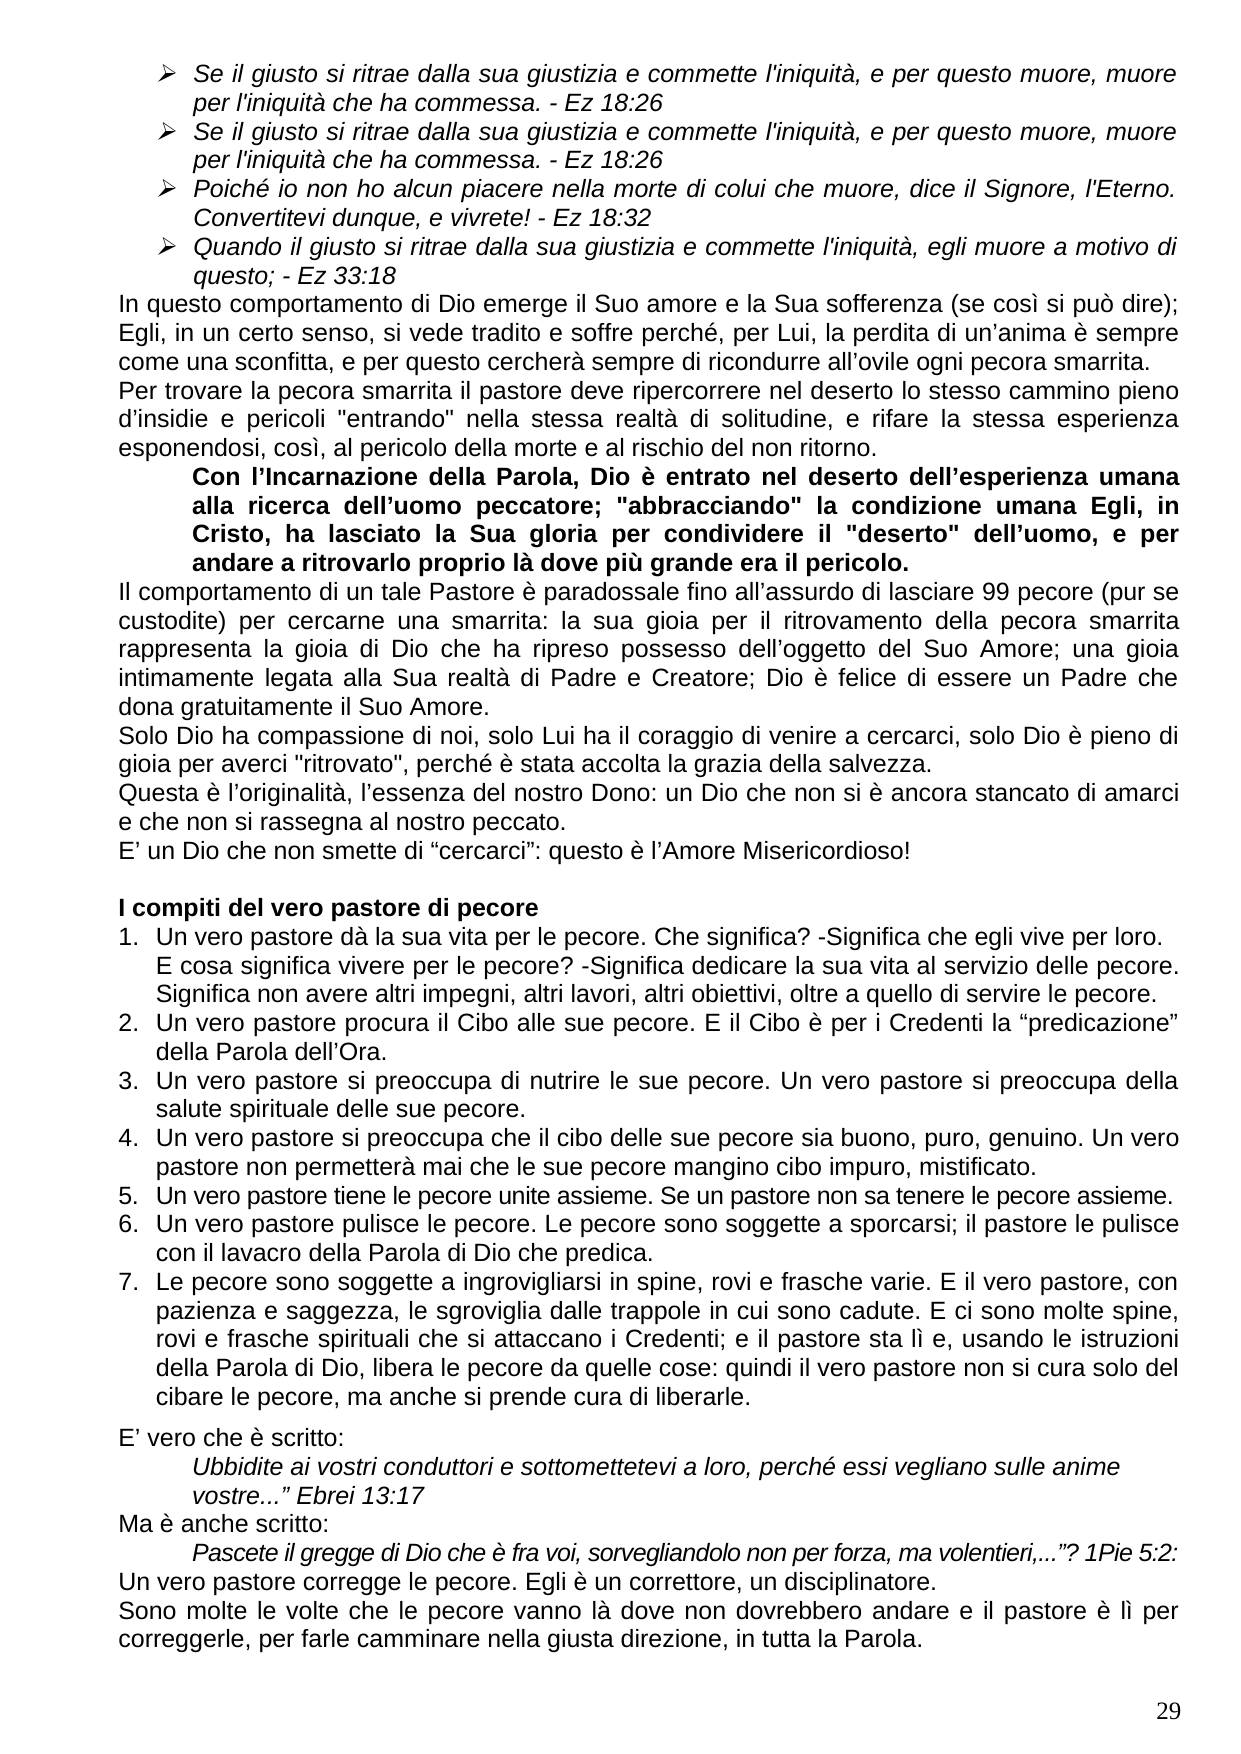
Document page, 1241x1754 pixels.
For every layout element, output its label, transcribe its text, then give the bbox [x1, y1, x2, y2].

list Un vero pastore si preoccupa di nutrire le sue pecore. Un vero pastore si preoccupa della salute spirituale delle sue pecore. [118, 1066, 1181, 1123]
list Se il giusto si ritrae dalla sua giustizia e commette l'iniquità, e per questo muore, muore per l'iniquità che ha commessa. - Ez 18:26 [156, 59, 1181, 117]
list Quando il giusto si ritrae dalla sua giustizia e commette l'iniquità, egli muore a motivo di questo; - Ez 33:18 [156, 232, 1181, 289]
list Un vero pastore procura il Cibo alle sue pecore. E il Cibo è per i Credenti la “predicazione” della Parola dell’Ora. [118, 1008, 1181, 1066]
text Questa è l’originalità, l’essenza del nostro Dono: un Dio che non si è ancora stancato di amarci e che non si rassegna al nostro peccato. [118, 778, 1181, 836]
list Se il giusto si ritrae dalla sua giustizia e commette l'iniquità, e per questo muore, muore per l'iniquità che ha commessa. - Ez 18:26 [156, 117, 1181, 174]
text Ubbidite ai vostri conduttori e sottomettetevi a loro, perché essi vegliano sulle anime [192, 1452, 1181, 1481]
text Ma è anche scritto: [118, 1509, 1181, 1538]
list Le pecore sono soggette a ingrovigliarsi in spine, rovi e frasche varie. E il vero pastore, con pazienza e saggezza, le sgroviglia dalle trappole in cui sono cadute. E ci sono molte spine, rovi e frasche spirituali che si attaccano i Credenti; e il pastore sta lì e, usando le istruzioni della Parola di Dio, libera le pecore da quelle cose: quindi il vero pastore non si cura solo del cibare le pecore, ma anche si prende cura di liberarle. [118, 1267, 1181, 1411]
text vostre...” Ebrei 13:17 [192, 1481, 1181, 1509]
list Poiché io non ho alcun piacere nella morte di colui che muore, dice il Signore, l'Eterno. Convertitevi dunque, e vivrete! - Ez 18:32 [156, 174, 1181, 232]
list Un vero pastore pulisce le pecore. Le pecore sono soggette a sporcarsi; il pastore le pulisce con il lavacro della Parola di Dio che predica. [118, 1209, 1181, 1267]
list Un vero pastore tiene le pecore unite assieme. Se un pastore non sa tenere le pecore assieme. [118, 1181, 1181, 1209]
text In questo comportamento di Dio emerge il Suo amore e la Sua sofferenza (se così si può dire); Egli, in un certo senso, si vede tradito e soffre perché, per Lui, la perdita di un’anima è sempre come una sconfitta, e per questo cercherà sempre di ricondurre all’ovile ogni pecora smarrita. [118, 289, 1181, 376]
text E cosa significa vivere per le pecore? -Significa dedicare la sua vita al servizio delle pecore. Significa non avere altri impegni, altri lavori, altri obiettivi, oltre a quello di servire le pecore. [156, 951, 1181, 1008]
list Un vero pastore dà la sua vita per le pecore. Che significa? -Significa che egli vive per loro. [118, 922, 1181, 951]
text Pascete il gregge di Dio che è fra voi, sorvegliandolo non per forza, ma volentieri,...”? 1Pie 5:2: [192, 1538, 1181, 1567]
text Sono molte le volte che le pecore vanno là dove non dovrebbero andare e il pastore è lì per correggerle, per farle camminare nella giusta direzione, in tutta la Parola. [118, 1596, 1181, 1653]
text Il comportamento di un tale Pastore è paradossale fino all’assurdo di lasciare 99 pecore (pur se custodite) per cercarne una smarrita: la sua gioia per il ritrovamento della pecora smarrita rappresenta la gioia di Dio che ha ripreso possesso dell’oggetto del Suo Amore; una gioia intimamente legata alla Sua realtà di Padre e Creatore; Dio è felice di essere un Padre che dona gratuitamente il Suo Amore. [118, 577, 1181, 721]
text Solo Dio ha compassione di noi, solo Lui ha il coraggio di venire a cercarci, solo Dio è pieno di gioia per averci "ritrovato", perché è stata accolta la grazia della salvezza. [118, 721, 1181, 778]
text Per trovare la pecora smarrita il pastore deve ripercorrere nel deserto lo stesso cammino pieno d’insidie e pericoli "entrando" nella stessa realtà di solitudine, e rifare la stessa esperienza esponendosi, così, al pericolo della morte e al rischio del non ritorno. [118, 376, 1181, 462]
text E’ vero che è scritto: [118, 1423, 1181, 1452]
text I compiti del vero pastore di pecore [118, 893, 1181, 922]
list Un vero pastore si preoccupa che il cibo delle sue pecore sia buono, puro, genuino. Un vero pastore non permetterà mai che le sue pecore mangino cibo impuro, mistificato. [118, 1123, 1181, 1181]
text Con l’Incarnazione della Parola, Dio è entrato nel deserto dell’esperienza umana alla ricerca dell’uomo peccatore; "abbracciando" la condizione umana Egli, in Cristo, ha lasciato la Sua gloria per condividere il "deserto" dell’uomo, e per andare a ritrovarlo proprio là dove più grande era il pericolo. [192, 462, 1181, 577]
text Un vero pastore corregge le pecore. Egli è un correttore, un disciplinatore. [118, 1567, 1181, 1596]
text E’ un Dio che non smette di “cercarci”: questo è l’Amore Misericordioso! [118, 836, 1181, 864]
